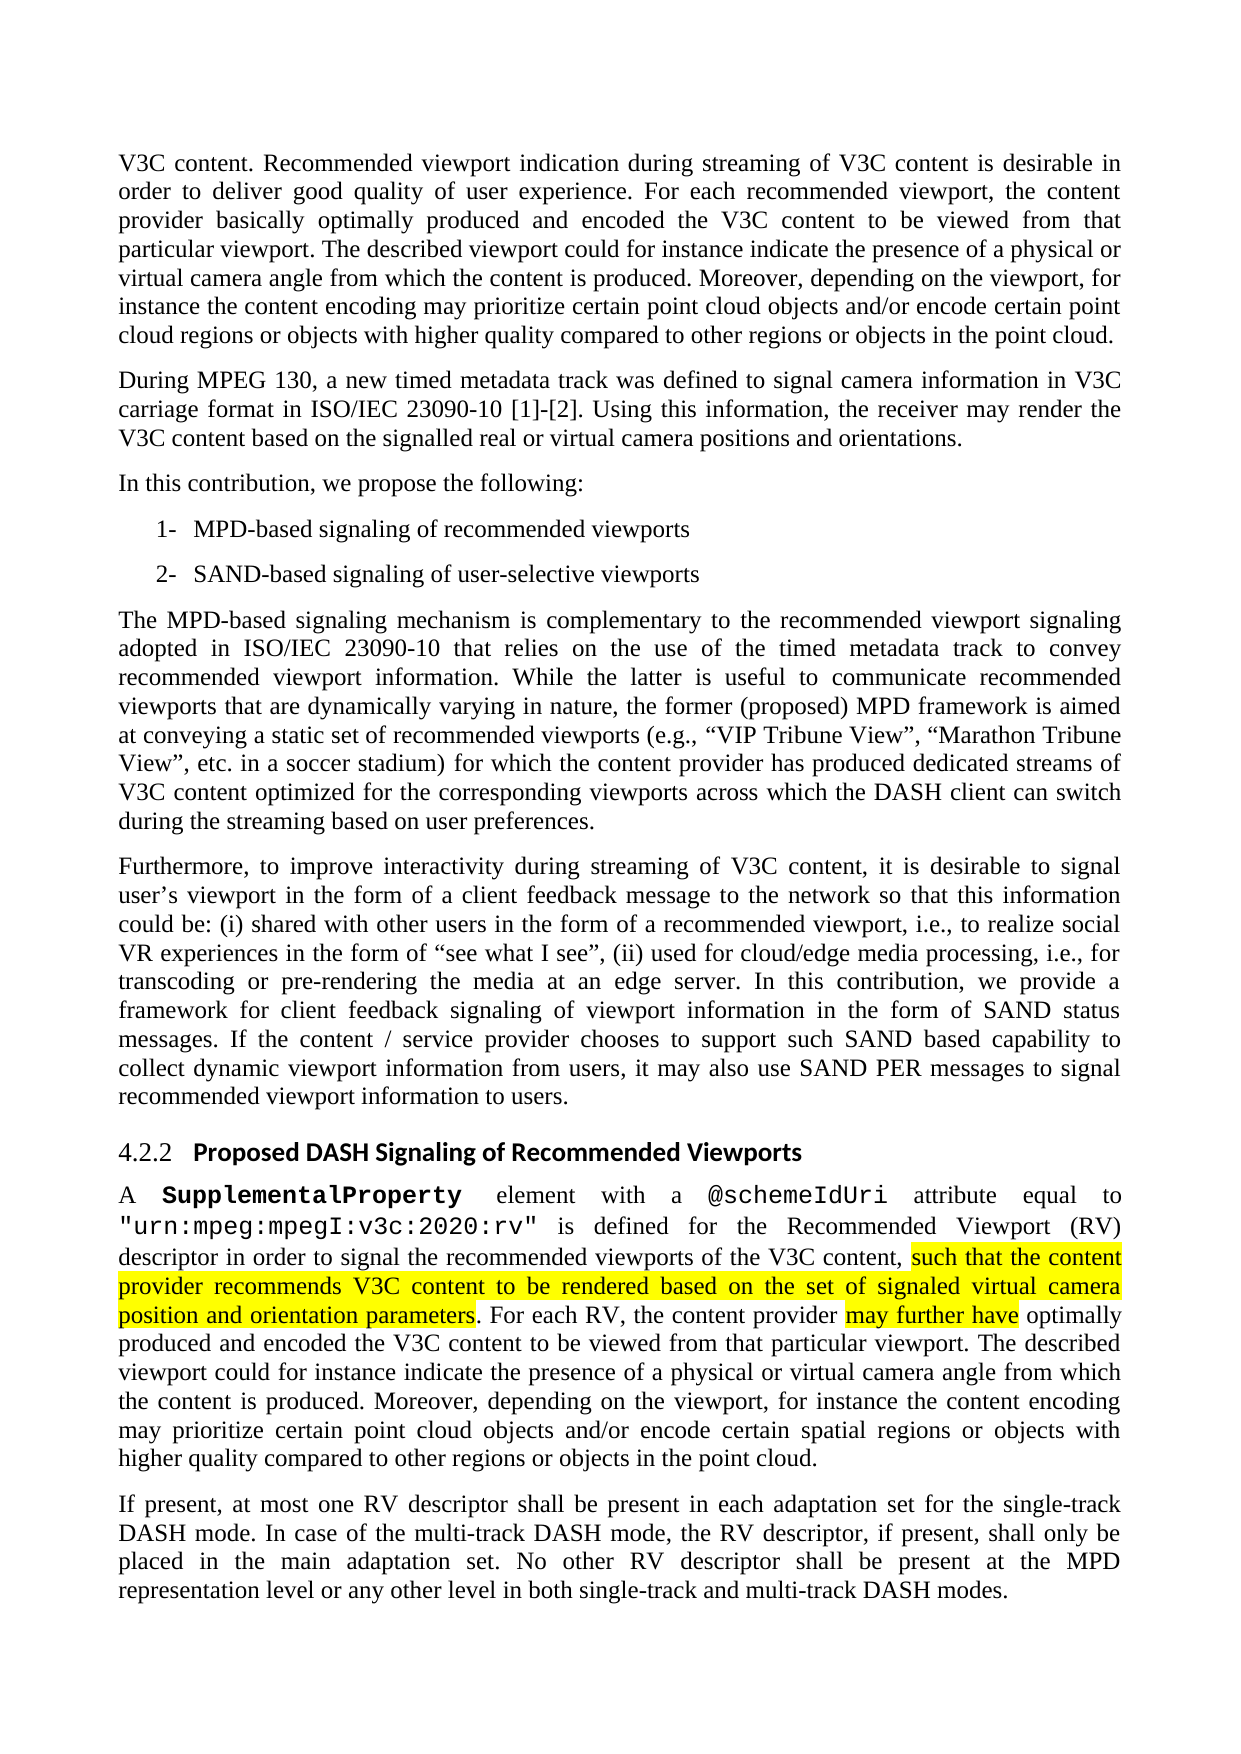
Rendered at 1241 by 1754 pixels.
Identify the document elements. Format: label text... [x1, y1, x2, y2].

text If present, at most one RV descriptor shall be present in each adaptation set for the single-track DASH mode. In case of the multi-track DASH mode, the RV descriptor, if present, shall only be placed in the main adaptation set. No other RV descriptor shall be present at the MPD representation level or any other level in both single-track and multi-track DASH modes. [118, 1489, 1122, 1604]
list SAND-based signaling of user-selective viewports [156, 559, 1122, 588]
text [118, 148, 1122, 349]
text A SupplementalProperty element with a @schemeIdUri attribute equal to "urn:mpeg:mpegI:v3c:2020:rv" is defined for the Recommended Viewport (RV) descriptor in order to signal the recommended viewports of the V3C content, such that the content provider recommends V3C content to be rendered based on the set of signaled virtual camera position and orientation parameters. For each RV, the content provider may further have optimally produced and encoded the V3C content to be viewed from that particular viewport. The described viewport could for instance indicate the presence of a physical or virtual camera angle from which the content is produced. Moreover, depending on the viewport, for instance the content encoding may prioritize certain point cloud objects and/or encode certain spatial regions or objects with higher quality compared to other regions or objects in the point cloud. [118, 1300, 1122, 1472]
text Furthermore, to improve interactivity during streaming of V3C content, it is desirable to signal user’s viewport in the form of a client feedback message to the network so that this information could be: (i) shared with other users in the form of a recommended viewport, i.e., to realize social VR experiences in the form of “see what I see”, (ii) used for cloud/edge media processing, i.e., for transcoding or pre-rendering the media at an edge server. In this contribution, we provide a framework for client feedback signaling of viewport information in the form of SAND status messages. If the content / service provider chooses to support such SAND based capability to collect dynamic viewport information from users, it may also use SAND PER messages to signal recommended viewport information to users. [118, 851, 1122, 1110]
text During MPEG 130, a new timed metadata track was defined to signal camera information in V3C carriage format in ISO/IEC 23090-10 [1]-[2]. Using this information, the receiver may render the V3C content based on the signalled real or virtual camera positions and orientations. [118, 366, 1122, 452]
list MPD-based signaling of recommended viewports [156, 514, 1122, 543]
text A SupplementalProperty element with a @schemeIdUri attribute equal to "urn:mpeg:mpegI:v3c:2020:rv" is defined for the Recommended Viewport (RV) descriptor in order to signal the recommended viewports of the V3C content, such that the content provider recommends V3C content to be rendered based on the set of signaled virtual camera position and orientation parameters. For each RV, the content provider may further have optimally produced and encoded the V3C content to be viewed from that particular viewport. The described viewport could for instance indicate the presence of a physical or virtual camera angle from which the content is produced. Moreover, depending on the viewport, for instance the content encoding may prioritize certain point cloud objects and/or encode certain spatial regions or objects with higher quality compared to other regions or objects in the point cloud. [118, 1181, 1122, 1271]
subtitle Proposed DASH Signaling of Recommended Viewports [118, 1135, 1122, 1168]
text In this contribution, we propose the following: [118, 468, 1122, 497]
text The MPD-based signaling mechanism is complementary to the recommended viewport signaling adopted in ISO/IEC 23090-10 that relies on the use of the timed metadata track to convey recommended viewport information. While the latter is useful to communicate recommended viewports that are dynamically varying in nature, the former (proposed) MPD framework is aimed at conveying a static set of recommended viewports (e.g., “VIP Tribune View”, “Marathon Tribune View”, etc. in a soccer stadium) for which the content provider has produced dedicated streams of V3C content optimized for the corresponding viewports across which the DASH client can switch during the streaming based on user preferences. [118, 605, 1122, 835]
